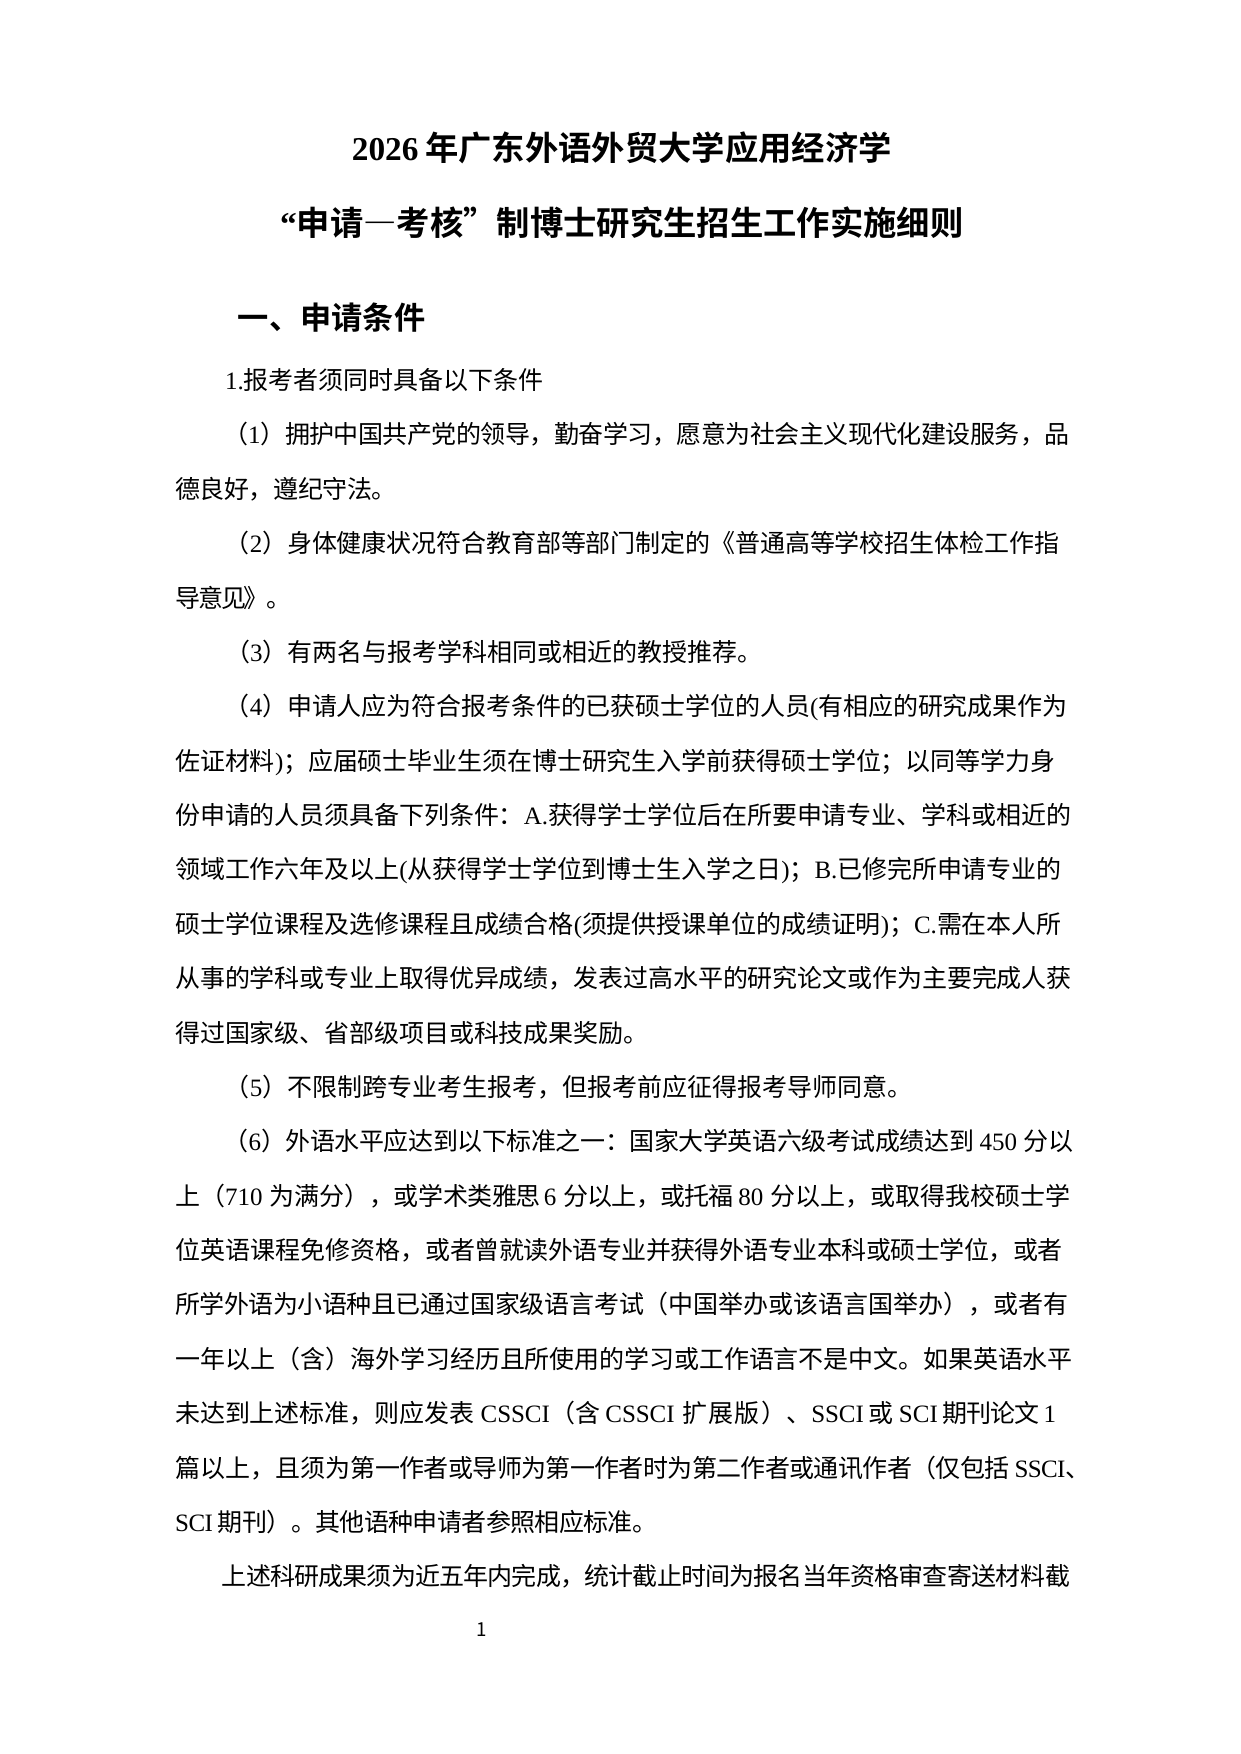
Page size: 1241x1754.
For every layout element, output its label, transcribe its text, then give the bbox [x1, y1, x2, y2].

text （4）申请人应为符合报考条件的已获硕士学位的人员(有相应的研究成果作为佐证材料)；应届硕士毕业生须在博士研究生入学前获得硕士学位；以同等学力身份申请的人员须具备下列条件：A.获得学士学位后在所要申请专业、学科或相近的领域工作六年及以上(从获得学士学位到博士生入学之日)；B.已修完所申请专业的硕士学位课程及选修课程且成绩合格(须提供授课单位的成绩证明)；C.需在本人所从事的学科或专业上取得优异成绩，发表过高水平的研究论文或作为主要完成人获得过国家级、省部级项目或科技成果奖励。 [175, 687, 1078, 1049]
text （1）拥护中国共产党的领导，勤奋学习，愿意为社会主义现代化建设服务，品德良好，遵纪守法。 [175, 415, 1078, 506]
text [175, 1557, 1078, 1593]
subtitle “申请—考核”制博士研究生招生工作实施细则 [175, 197, 1068, 245]
text （2）身体健康状况符合教育部等部门制定的《普通高等学校招生体检工作指导意见》。 [175, 524, 1078, 614]
text （6）外语水平应达到以下标准之一：国家大学英语六级考试成绩达到 450 分以上（710 为满分），或学术类雅思 6 分以上，或托福 80 分以上，或取得我校硕士学位英语课程免修资格，或者曾就读外语专业并获得外语专业本科或硕士学位，或者所学外语为小语种且已通过国家级语言考试（中国举办或该语言国举办），或者有一年以上（含）海外学习经历且所使用的学习或工作语言不是中文。如果英语水平未达到上述标准，则应发表 CSSCI（含CSSCI 扩展版）、SSCI或SCI期刊论文 1 篇以上，且须为第一作者或导师为第一作者时为第二作者或通讯作者（仅包括SSCI、SCI期刊）。其他语种申请者参照相应标准。 [175, 1122, 1078, 1539]
text （3）有两名与报考学科相同或相近的教授推荐。 [175, 632, 1078, 669]
subtitle 2026年广东外语外贸大学应用经济学 [175, 121, 1068, 169]
subtitle 一、申请条件 [175, 293, 1078, 338]
text （5）不限制跨专业考生报考，但报考前应征得报考导师同意。 [175, 1067, 1078, 1104]
text 1.报考者须同时具备以下条件 [175, 361, 1078, 397]
